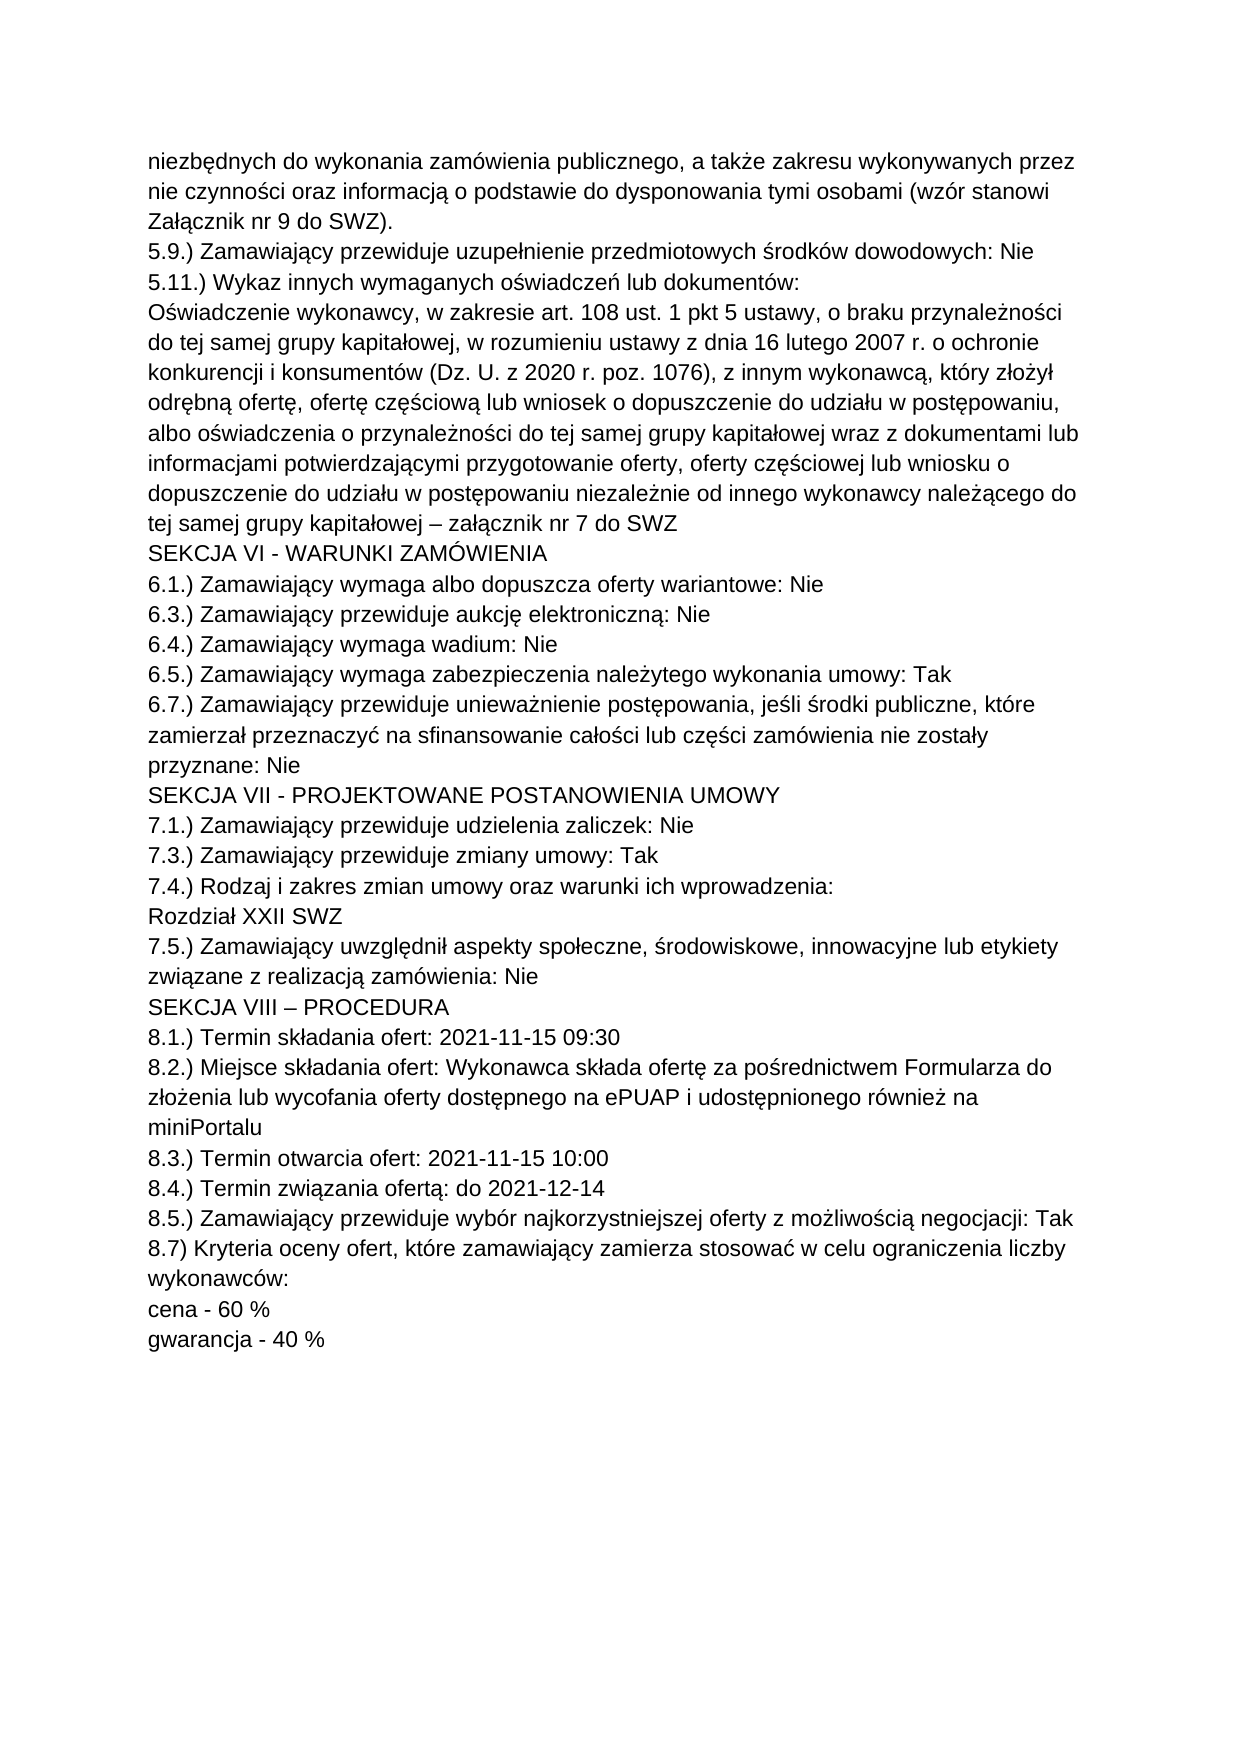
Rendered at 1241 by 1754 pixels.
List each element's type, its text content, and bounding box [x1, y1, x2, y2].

text 6.3.) Zamawiający przewiduje aukcję elektroniczną: Nie [148, 601, 1093, 627]
text 8.7) Kryteria oceny ofert, które zamawiający zamierza stosować w celu ograniczenia liczby wykonawców: [148, 1235, 1093, 1292]
text 7.4.) Rodzaj i zakres zmian umowy oraz warunki ich wprowadzenia: [148, 873, 1093, 899]
text cena - 60 % gwarancja - 40 % [148, 1296, 1093, 1352]
text 5.11.) Wykaz innych wymaganych oświadczeń lub dokumentów: [148, 268, 1093, 295]
text SEKCJA VII - PROJEKTOWANE POSTANOWIENIA UMOWY [148, 782, 1093, 808]
text 8.2.) Miejsce składania ofert: Wykonawca składa ofertę za pośrednictwem Formularza do złożenia lub wycofania oferty dostępnego na ePUAP i udostępnionego również na miniPortalu [148, 1054, 1093, 1141]
text Rozdział XXII SWZ [148, 903, 1093, 929]
text 6.1.) Zamawiający wymaga albo dopuszcza oferty wariantowe: Nie [148, 571, 1093, 597]
text 6.4.) Zamawiający wymaga wadium: Nie [148, 631, 1093, 657]
text SEKCJA VI - WARUNKI ZAMÓWIENIA [148, 540, 1093, 567]
text 7.3.) Zamawiający przewiduje zmiany umowy: Tak [148, 842, 1093, 869]
text SEKCJA VIII – PROCEDURA [148, 993, 1093, 1020]
text 6.7.) Zamawiający przewiduje unieważnienie postępowania, jeśli środki publiczne, które zamierzał przeznaczyć na sfinansowanie całości lub części zamówienia nie zostały przyznane: Nie [148, 691, 1093, 778]
text 8.3.) Termin otwarcia ofert: 2021-11-15 10:00 [148, 1144, 1093, 1171]
text 6.5.) Zamawiający wymaga zabezpieczenia należytego wykonania umowy: Tak [148, 661, 1093, 687]
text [148, 148, 1093, 234]
text 7.1.) Zamawiający przewiduje udzielenia zaliczek: Nie [148, 812, 1093, 838]
text 8.4.) Termin związania ofertą: do 2021-12-14 [148, 1175, 1093, 1201]
text 8.5.) Zamawiający przewiduje wybór najkorzystniejszej oferty z możliwością negocjacji: Tak [148, 1205, 1093, 1231]
text Oświadczenie wykonawcy, w zakresie art. 108 ust. 1 pkt 5 ustawy, o braku przynależności do tej samej grupy kapitałowej, w rozumieniu ustawy z dnia 16 lutego 2007 r. o ochronie konkurencji i konsumentów (Dz. U. z 2020 r. poz. 1076), z innym wykonawcą, który złożył odrębną ofertę, ofertę częściową lub wniosek o dopuszczenie do udziału w postępowaniu, albo oświadczenia o przynależności do tej samej grupy kapitałowej wraz z dokumentami lub informacjami potwierdzającymi przygotowanie oferty, oferty częściowej lub wniosku o dopuszczenie do udziału w postępowaniu niezależnie od innego wykonawcy należącego do tej samej grupy kapitałowej – załącznik nr 7 do SWZ [148, 299, 1093, 536]
text 8.1.) Termin składania ofert: 2021-11-15 09:30 [148, 1024, 1093, 1050]
text 5.9.) Zamawiający przewiduje uzupełnienie przedmiotowych środków dowodowych: Nie [148, 238, 1093, 264]
text 7.5.) Zamawiający uwzględnił aspekty społeczne, środowiskowe, innowacyjne lub etykiety związane z realizacją zamówienia: Nie [148, 933, 1093, 989]
